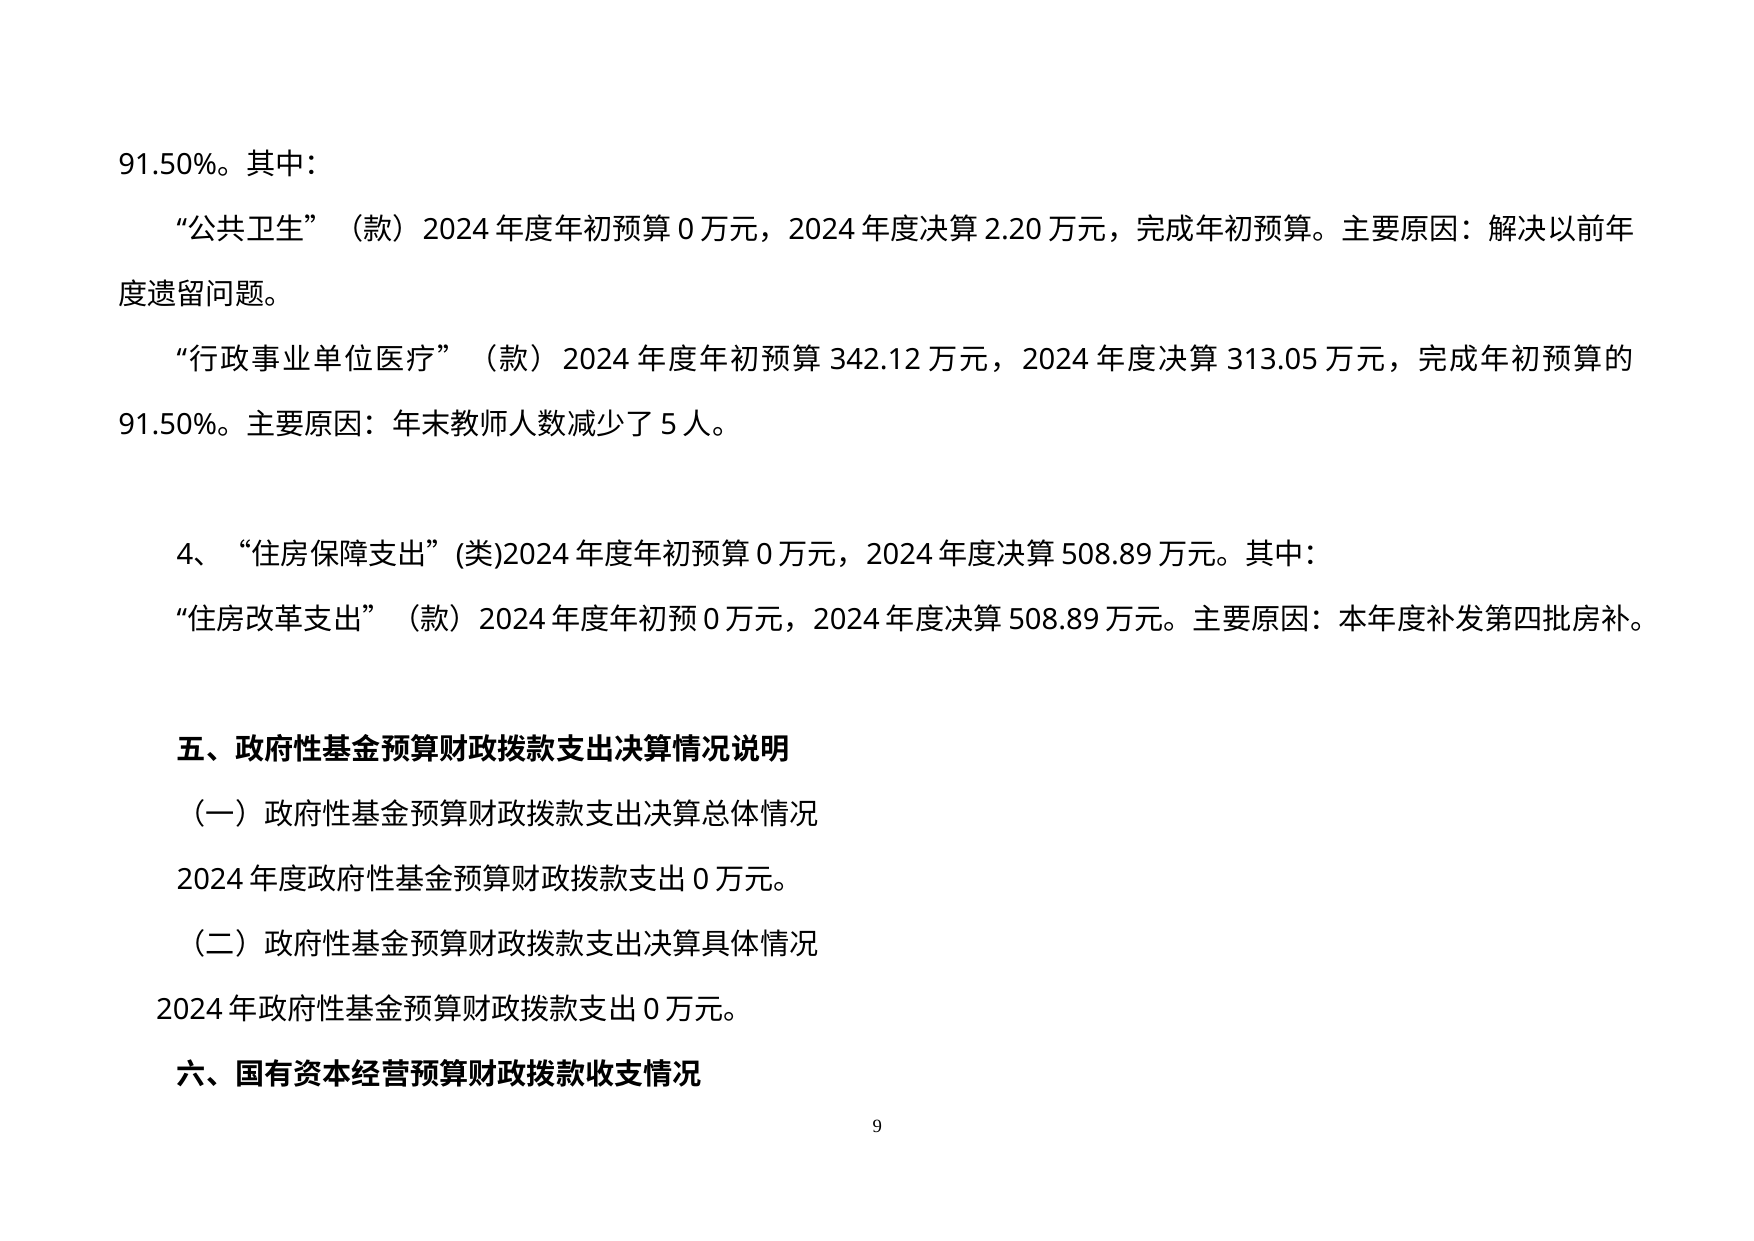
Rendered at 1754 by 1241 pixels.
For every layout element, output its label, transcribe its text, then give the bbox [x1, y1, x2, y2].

text 五、政府性基金预算财政拨款支出决算情况说明 [118, 714, 1636, 779]
text 2024年度政府性基金预算财政拨款支出0万元。 [118, 844, 1636, 909]
text （一）政府性基金预算财政拨款支出决算总体情况 [118, 779, 1636, 844]
text 六、国有资本经营预算财政拨款收支情况 [118, 1039, 1636, 1104]
list 政府性基金预算财政拨款支出决算具体情况 [118, 909, 1636, 974]
text 2024年政府性基金预算财政拨款支出0万元。 [118, 974, 1636, 1039]
text “行政事业单位医疗”（款）2024年度年初预算342.12万元，2024年度决算313.05万元，完成年初预算的91.50%。主要原因：年末教师人数减少了5人。 [118, 324, 1636, 454]
text “住房改革支出”（款）2024年度年初预0万元，2024年度决算508.89万元。主要原因：本年度补发第四批房补。 [118, 584, 1636, 649]
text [118, 129, 1636, 194]
text “公共卫生”（款）2024年度年初预算0万元，2024年度决算2.20万元，完成年初预算。主要原因：解决以前年度遗留问题。 [118, 194, 1636, 324]
text 4、“住房保障支出”(类)2024年度年初预算0万元，2024年度决算508.89万元。其中： [118, 519, 1636, 584]
